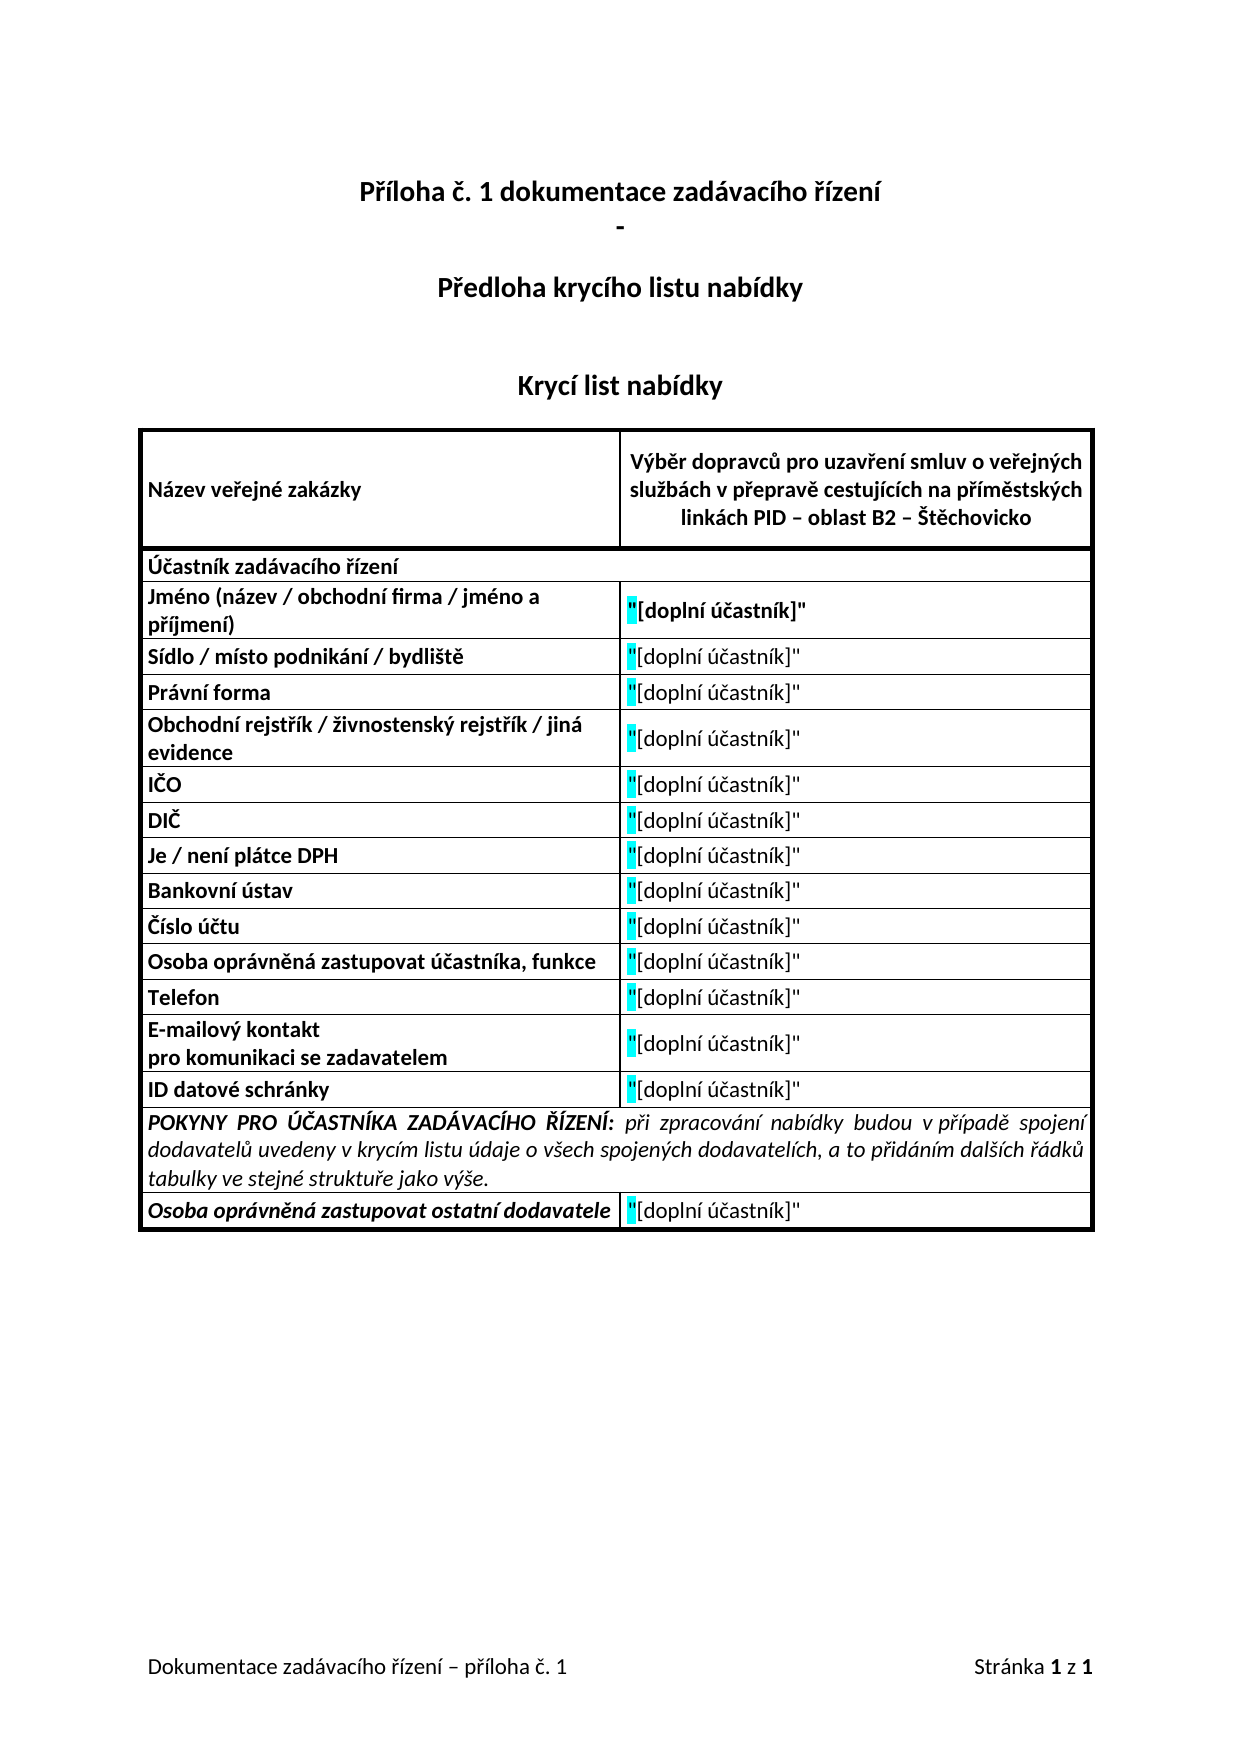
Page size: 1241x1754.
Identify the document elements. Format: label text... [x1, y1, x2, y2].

table_cell E-mailový kontakt pro komunikaci se zadavatelem [143, 1015, 619, 1071]
table_cell [621, 909, 1090, 943]
table_header Název veřejné zakázky [143, 432, 619, 546]
table_cell ID datové schránky [143, 1072, 619, 1107]
table_cell [621, 944, 1090, 979]
table_cell Osoba oprávněná zastupovat ostatní dodavatele [143, 1193, 619, 1227]
table_cell POKYNY PRO ÚČASTNÍKA ZADÁVACÍHO ŘÍZENÍ: při zpracování nabídky budou v případě spojení dodavatelů uvedeny v krycím listu údaje o všech spojených dodavatelích, a to přidáním dalších řádků tabulky ve stejné struktuře jako výše. [143, 1108, 1090, 1192]
table_cell [621, 838, 1090, 872]
table_cell [621, 710, 1090, 766]
table_cell Právní forma [143, 675, 619, 709]
table_cell [621, 980, 1090, 1014]
text Krycí list nabídky [148, 367, 1093, 403]
table_cell Jméno (název / obchodní firma / jméno a příjmení) [143, 582, 619, 638]
table_cell [621, 639, 1090, 674]
table_cell [621, 767, 1090, 802]
text Předloha krycího listu nabídky [148, 269, 1093, 304]
table_cell [621, 1015, 1090, 1071]
table_cell [621, 1072, 1090, 1107]
table_cell Osoba oprávněná zastupovat účastníka, funkce [143, 944, 619, 979]
table_cell DIČ [143, 803, 619, 837]
text - [148, 208, 1093, 244]
table_cell IČO [143, 767, 619, 802]
table_cell Bankovní ústav [143, 874, 619, 908]
table_cell [621, 582, 1090, 638]
table_cell [621, 874, 1090, 908]
table_cell [621, 803, 1090, 837]
text Příloha č. 1 dokumentace zadávacího řízení [148, 173, 1093, 208]
table_cell [621, 675, 1090, 709]
table_cell [621, 1193, 1090, 1227]
table_cell Je / není plátce DPH [143, 838, 619, 872]
table_cell Obchodní rejstřík / živnostenský rejstřík / jiná evidence [143, 710, 619, 766]
table_cell Číslo účtu [143, 909, 619, 943]
table_header Výběr dopravců pro uzavření smluv o veřejných službách v přepravě cestujících na příměstských linkách PID – oblast B2 – Štěchovicko [621, 432, 1090, 546]
table_cell Telefon [143, 980, 619, 1014]
table_cell Účastník zadávacího řízení [143, 551, 1090, 581]
table_cell Sídlo / místo podnikání / bydliště [143, 639, 619, 674]
